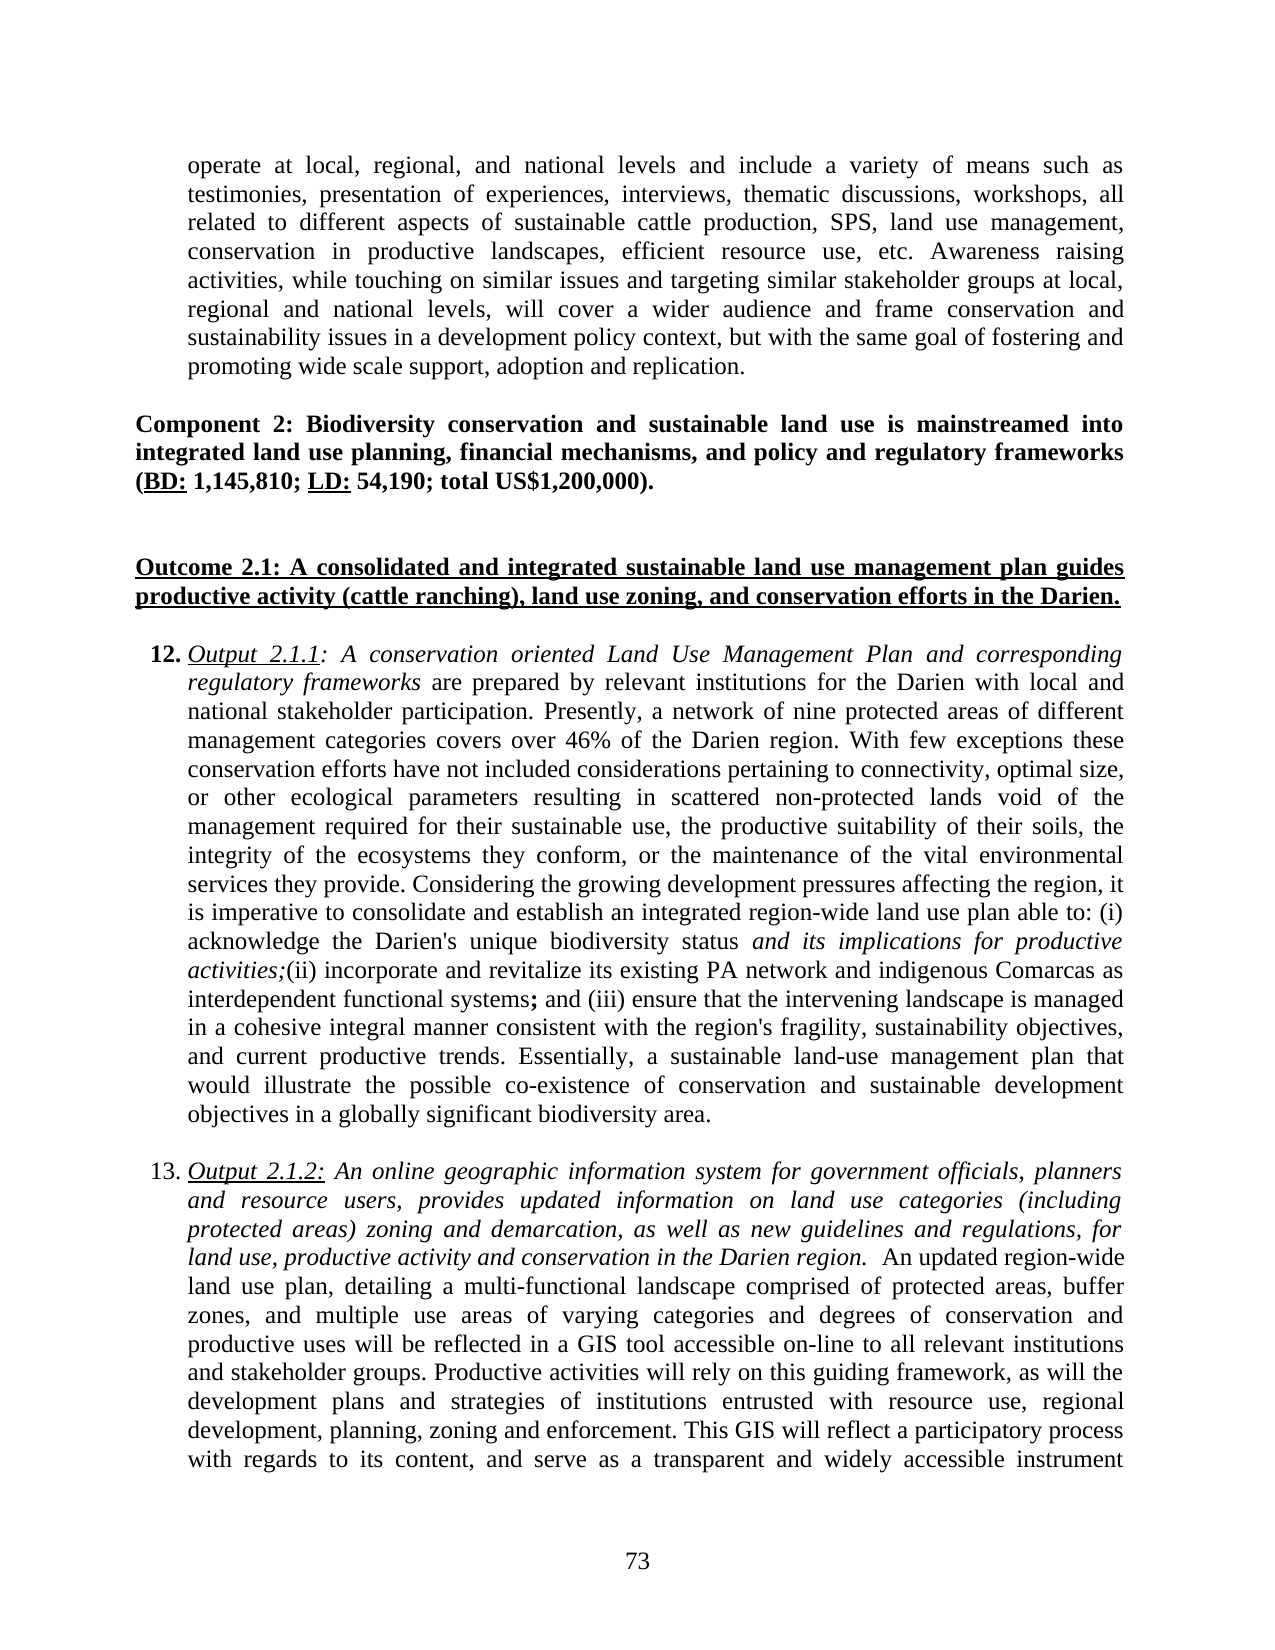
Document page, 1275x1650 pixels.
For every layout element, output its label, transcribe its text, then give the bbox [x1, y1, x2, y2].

text Outcome 2.1: A consolidated and integrated sustainable land use management plan guides productive activity (cattle ranching), land use zoning, and conservation efforts in the Darien. [135, 579, 1125, 610]
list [150, 1156, 1125, 1472]
text Outcome 2.1: A consolidated and integrated sustainable land use management plan guides productive activity (cattle ranching), land use zoning, and conservation efforts in the Darien. [135, 552, 1125, 577]
text Component 2: Biodiversity conservation and sustainable land use is mainstreamed into integrated land use planning, financial mechanisms, and policy and regulatory frameworks (BD: 1,145,810; LD: 54,190; total US$1,200,000). [135, 409, 1125, 495]
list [150, 150, 1125, 380]
list Output 2.1.1: A conservation oriented Land Use Management Plan and corresponding regulatory frameworks are prepared by relevant institutions for the Darien with local and national stakeholder participation. Presently, a network of nine protected areas of different management categories covers over 46% of the Darien region. With few exceptions these conservation efforts have not included considerations pertaining to connectivity, optimal size, or other ecological parameters resulting in scattered non-protected lands void of the management required for their sustainable use, the productive suitability of their soils, the integrity of the ecosystems they conform, or the maintenance of the vital environmental services they provide. Considering the growing development pressures affecting the region, it is imperative to consolidate and establish an integrated region-wide land use plan able to: (i) acknowledge the Darien's unique biodiversity status and its implications for productive activities;(ii) incorporate and revitalize its existing PA network and indigenous Comarcas as interdependent functional systems; and (iii) ensure that the intervening landscape is managed in a cohesive integral manner consistent with the region's fragility, sustainability objectives, and current productive trends. Essentially, a sustainable land-use management plan that would illustrate the possible co-existence of conservation and sustainable development objectives in a globally significant biodiversity area. [150, 639, 1125, 1127]
